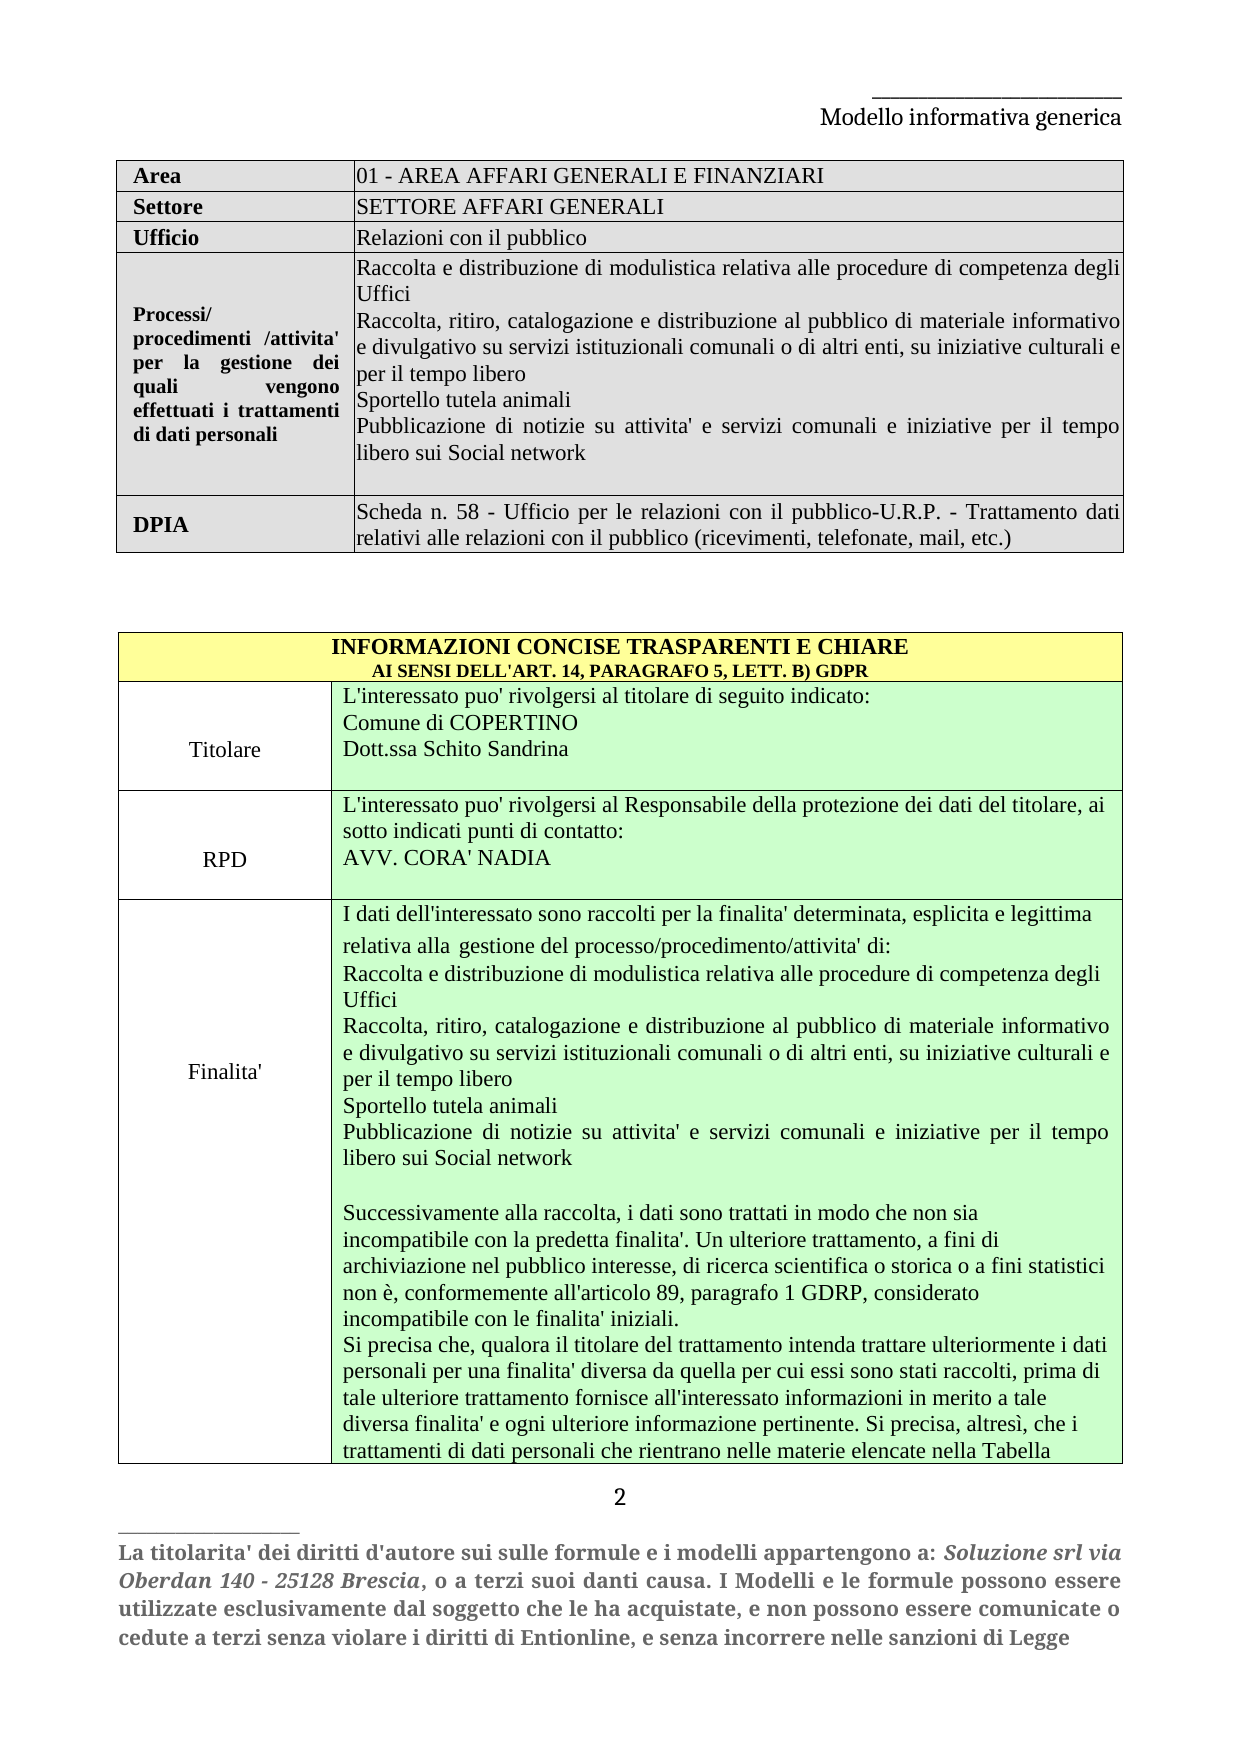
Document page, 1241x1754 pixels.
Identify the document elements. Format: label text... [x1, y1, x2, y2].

table_header INFORMAZIONI CONCISE TRASPARENTI E CHIARE AI SENSI DELL'ART. 14, PARAGRAFO 5, LETT. B) GDPR [119, 633, 1122, 681]
table_cell Processi/procedimenti /attivita' per la gestione dei quali vengono effettuati i trattamenti di dati personali [117, 253, 354, 495]
table_cell DPIA [117, 496, 354, 552]
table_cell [332, 900, 1122, 1463]
table_cell L'interessato puo' rivolgersi al Responsabile della protezione dei dati del titolare, ai sotto indicati punti di contatto: AVV. CORA' NADIA [332, 791, 1122, 899]
table_cell Ufficio [117, 222, 354, 252]
table_cell L'interessato puo' rivolgersi al titolare di seguito indicato: Comune di COPERTINO Dott.ssa Schito Sandrina [332, 682, 1122, 790]
table_cell Settore [117, 192, 354, 221]
table_cell Scheda n. 58 - Ufficio per le relazioni con il pubblico-U.R.P. - Trattamento dati relativi alle relazioni con il pubblico (ricevimenti, telefonate, mail, etc.) [355, 496, 1123, 552]
table_cell Relazioni con il pubblico [355, 222, 1123, 252]
table_header 01 - AREA AFFARI GENERALI E FINANZIARI [355, 161, 1123, 191]
table_cell Titolare [119, 682, 331, 790]
table_cell Raccolta e distribuzione di modulistica relativa alle procedure di competenza degli Uffici Raccolta, ritiro, catalogazione e distribuzione al pubblico di materiale informativo e divulgativo su servizi istituzionali comunali o di altri enti, su iniziative culturali e per il tempo libero Sportello tutela animali Pubblicazione di notizie su attivita' e servizi comunali e iniziative per il tempo libero sui Social network [355, 253, 1123, 495]
table_cell Finalita' [119, 900, 331, 1463]
table_header Area [117, 161, 354, 191]
table_cell SETTORE AFFARI GENERALI [355, 192, 1123, 221]
table_cell RPD [119, 791, 331, 899]
